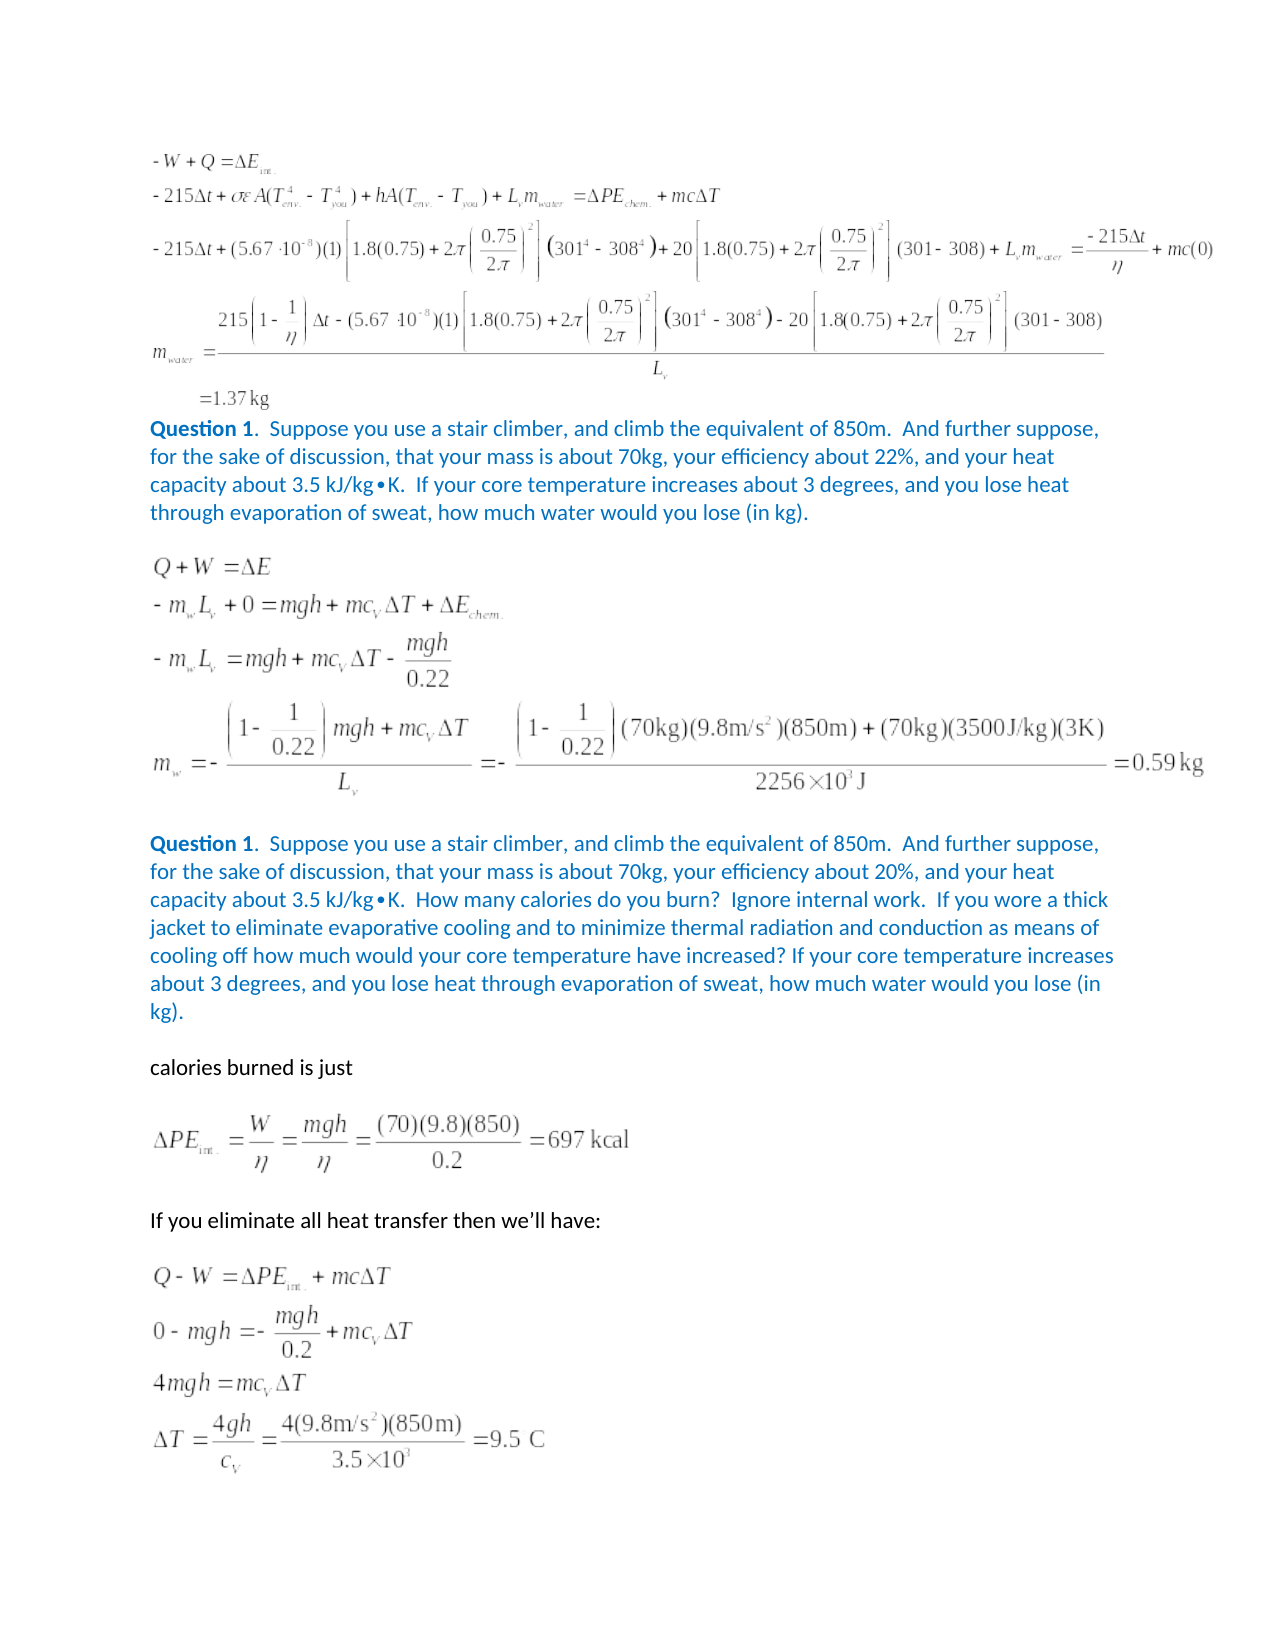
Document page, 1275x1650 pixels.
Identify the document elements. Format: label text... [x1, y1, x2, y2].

text Question 1. Suppose you use a stair climber, and climb the equivalent of 850m. And further suppose, for the sake of discussion, that your mass is about 70kg, your efficiency about 22%, and your heat capacity about 3.5 kJ/kg∙K. If your core temperature increases about 3 degrees, and you lose heat through evaporation of sweat, how much water would you lose (in kg). [150, 414, 1125, 526]
text Question 1. Suppose you use a stair climber, and climb the equivalent of 850m. And further suppose, for the sake of discussion, that your mass is about 70kg, your efficiency about 20%, and your heat capacity about 3.5 kJ/kg∙K. How many calories do you burn? Ignore internal work. If you wore a thick jacket to eliminate evaporative cooling and to minimize thermal radiation and conduction as means of cooling off how much would your core temperature have increased? If your core temperature increases about 3 degrees, and you lose heat through evaporation of sweat, how much water would you lose (in kg). [150, 829, 1125, 1025]
text calories burned is just [150, 1053, 1125, 1081]
text If you eliminate all heat transfer then we’ll have: [150, 1206, 1125, 1234]
